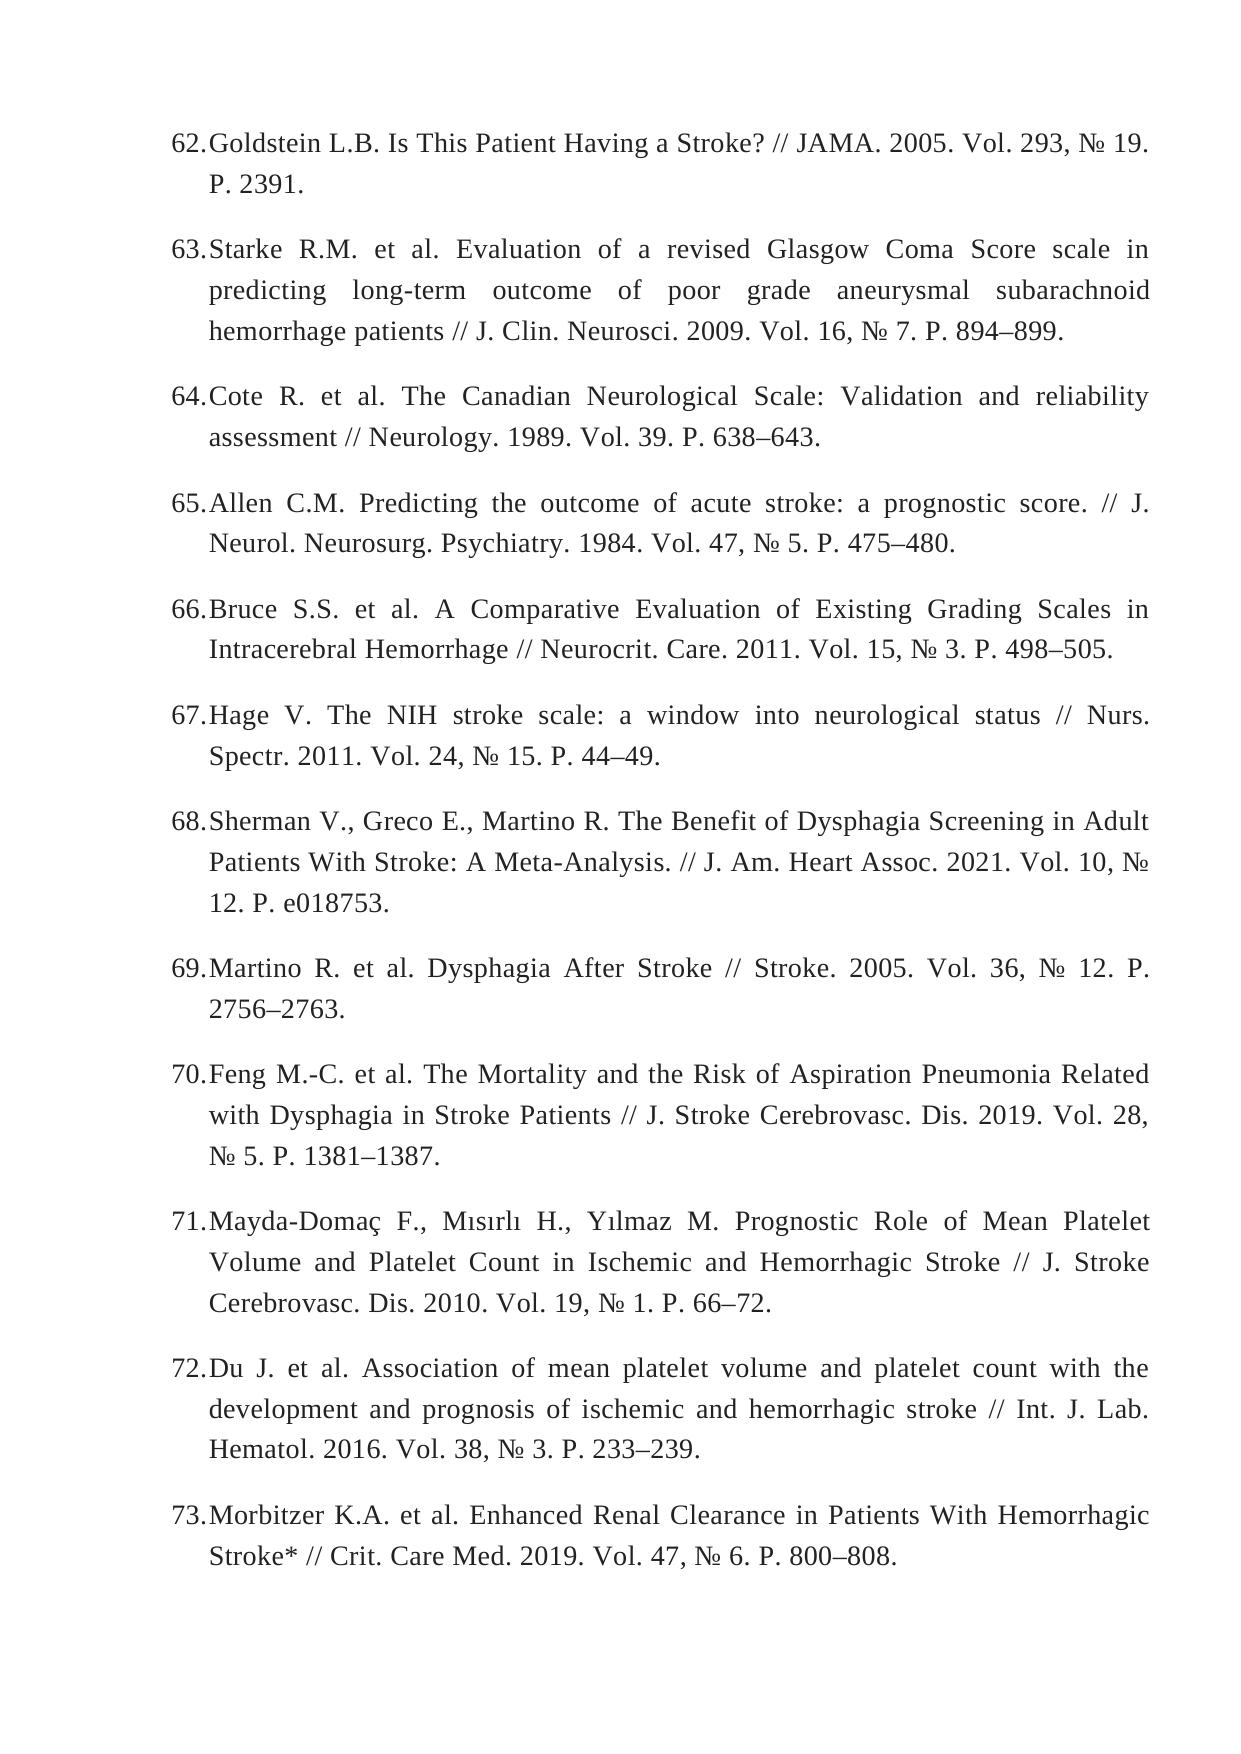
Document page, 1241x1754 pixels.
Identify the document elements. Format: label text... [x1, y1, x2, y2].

list Goldstein L.B. Is This Patient Having a Stroke? // JAMA. 2005. Vol. 293, № 19. P. 2391. [171, 118, 1152, 199]
list Martino R. et al. Dysphagia After Stroke // Stroke. 2005. Vol. 36, № 12. P. 2756–2763. [171, 943, 1152, 1024]
list Mayda-Domaç F., Mısırlı H., Yılmaz M. Prognostic Role of Mean Platelet Volume and Platelet Count in Ischemic and Hemorrhagic Stroke // J. Stroke Cerebrovasc. Dis. 2010. Vol. 19, № 1. P. 66–72. [171, 1196, 1152, 1318]
list Cote R. et al. The Canadian Neurological Scale: Validation and reliability assessment // Neurology. 1989. Vol. 39. P. 638–643. [171, 371, 1152, 452]
list Hage V. The NIH stroke scale: a window into neurological status // Nurs. Spectr. 2011. Vol. 24, № 15. P. 44–49. [171, 690, 1152, 771]
list Morbitzer K.A. et al. Enhanced Renal Clearance in Patients With Hemorrhagic Stroke* // Crit. Care Med. 2019. Vol. 47, № 6. P. 800–808. [171, 1490, 1152, 1571]
list Feng M.-C. et al. The Mortality and the Risk of Aspiration Pneumonia Related with Dysphagia in Stroke Patients // J. Stroke Cerebrovasc. Dis. 2019. Vol. 28, № 5. P. 1381–1387. [171, 1049, 1152, 1171]
list Sherman V., Greco E., Martino R. The Benefit of Dysphagia Screening in Adult Patients With Stroke: A Meta-Analysis. // J. Am. Heart Assoc. 2021. Vol. 10, № 12. P. e018753. [171, 796, 1152, 918]
list Bruce S.S. et al. A Comparative Evaluation of Existing Grading Scales in Intracerebral Hemorrhage // Neurocrit. Care. 2011. Vol. 15, № 3. P. 498–505. [171, 584, 1152, 665]
list Starke R.M. et al. Evaluation of a revised Glasgow Coma Score scale in predicting long-term outcome of poor grade aneurysmal subarachnoid hemorrhage patients // J. Clin. Neurosci. 2009. Vol. 16, № 7. P. 894–899. [171, 224, 1152, 346]
list Allen C.M. Predicting the outcome of acute stroke: a prognostic score. // J. Neurol. Neurosurg. Psychiatry. 1984. Vol. 47, № 5. P. 475–480. [171, 477, 1152, 559]
list Du J. et al. Association of mean platelet volume and platelet count with the development and prognosis of ischemic and hemorrhagic stroke // Int. J. Lab. Hematol. 2016. Vol. 38, № 3. P. 233–239. [171, 1343, 1152, 1465]
